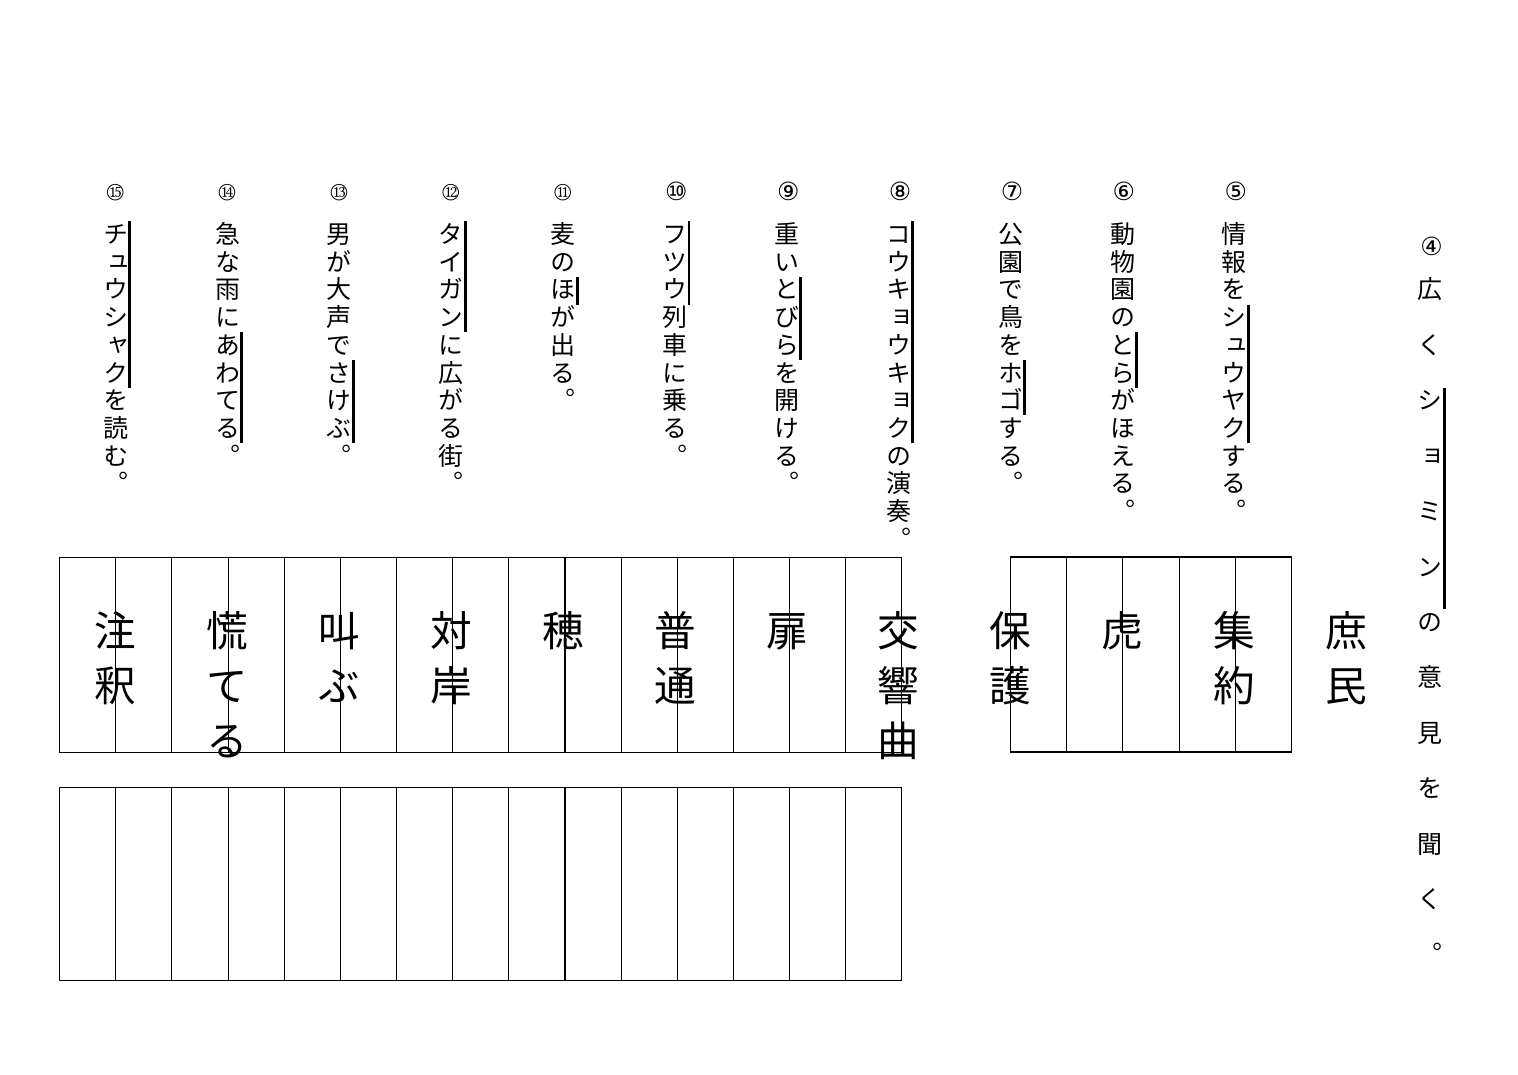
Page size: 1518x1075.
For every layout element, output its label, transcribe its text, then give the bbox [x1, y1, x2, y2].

text ⑦ 公園で鳥をホゴする。 保護 [954, 166, 1066, 969]
text ⑮ チュウシャクを読む。 注釈 [59, 166, 171, 969]
text ⑧ コウキョウキョクの演奏。 交響曲 [843, 166, 954, 969]
text ⑫ タイガンに広がる街。 対岸 [395, 166, 507, 969]
text ⑥ 動物園のとらがほえる。 虎 [1066, 166, 1178, 969]
text ⑭ 急な雨にあわてる。 慌てる [171, 166, 283, 969]
text ④ 広くショミンの意見を聞く。 庶民 [1290, 166, 1458, 969]
text ⑬ 男が大声でさけぶ。 叫ぶ [283, 166, 395, 969]
text ⑨ 重いとびらを開ける。 扉 [731, 166, 843, 969]
text ⑩ フツウ列車に乗る。 普通 [619, 166, 731, 969]
text ⑤ 情報をシュウヤクする。 集約 [1178, 166, 1290, 969]
text ⑪ 麦のほが出る。 穂 [507, 166, 619, 969]
